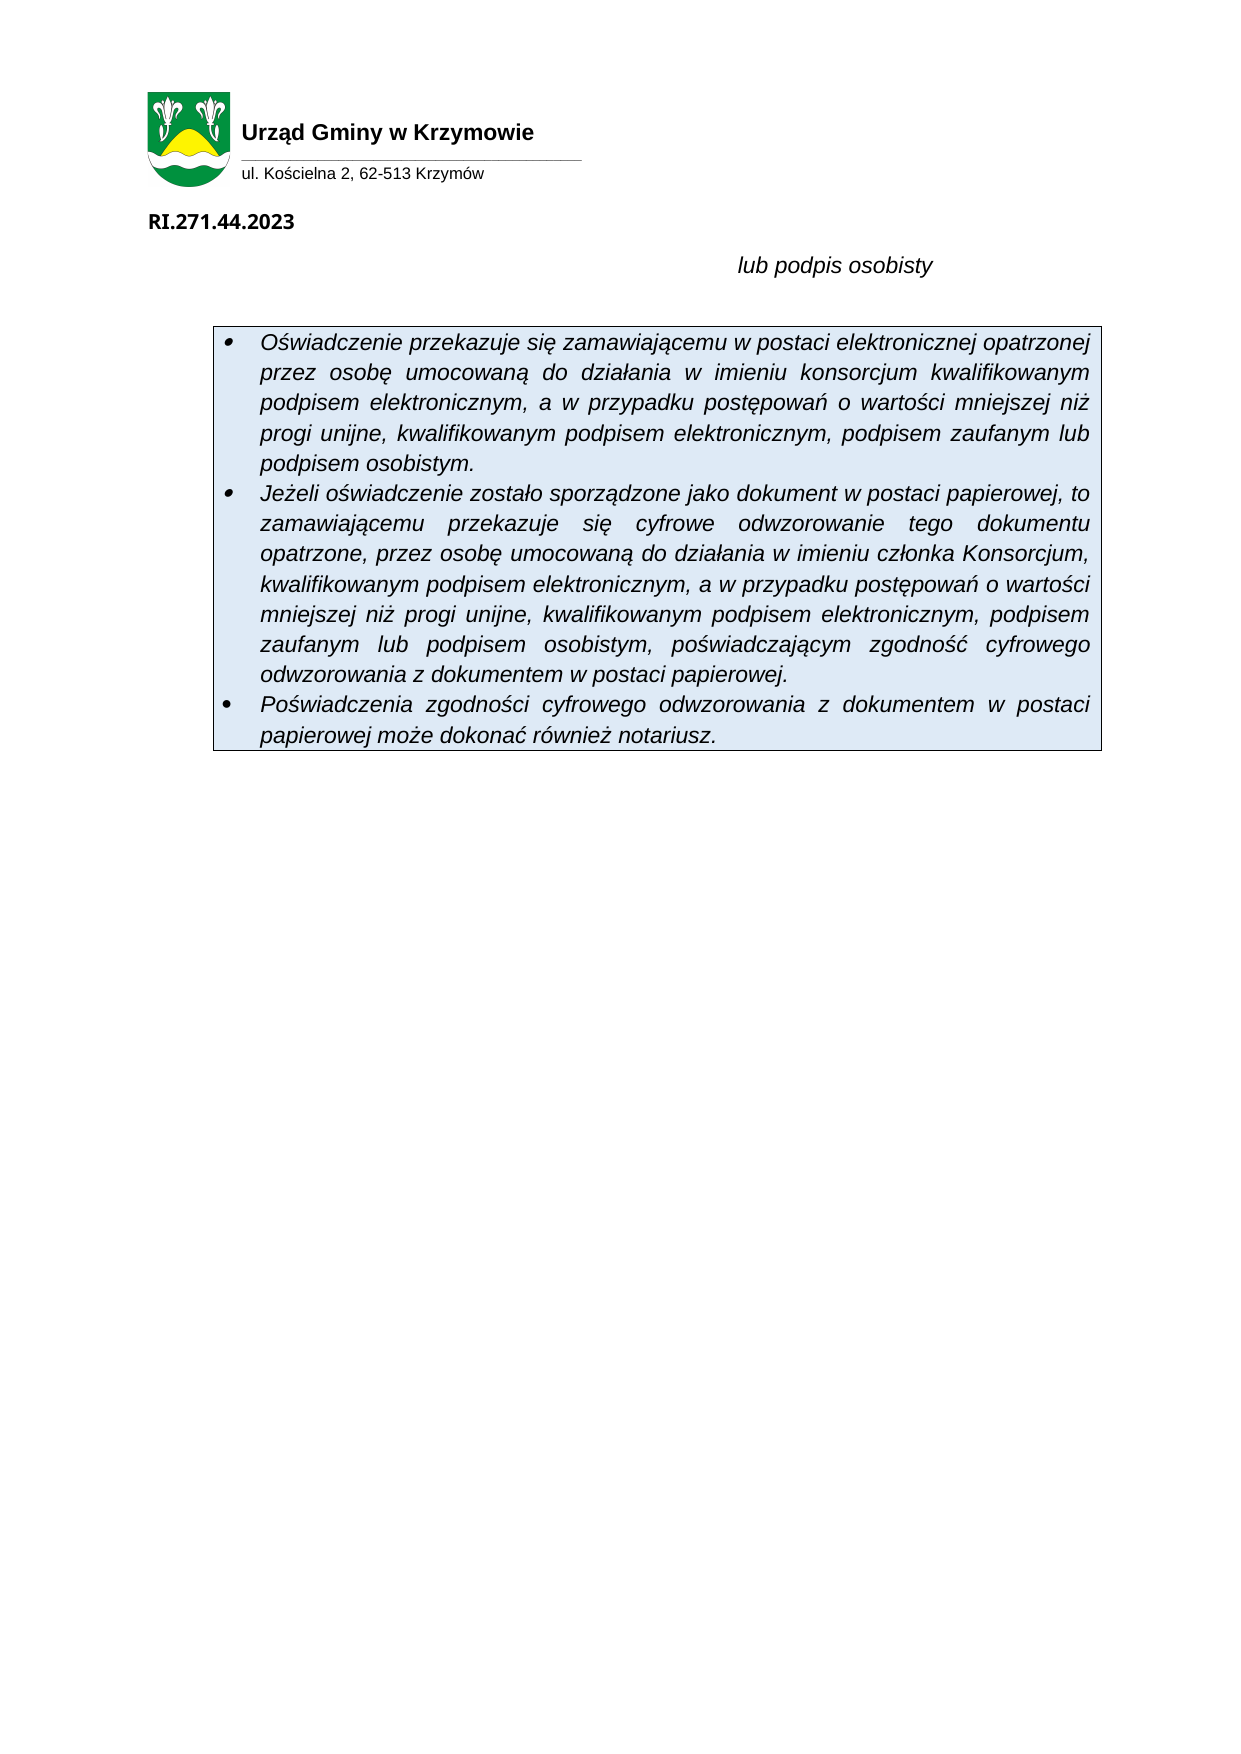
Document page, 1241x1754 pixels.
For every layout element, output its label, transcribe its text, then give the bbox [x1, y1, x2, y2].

picture [147, 92, 231, 187]
list Jeżeli oświadczenie zostało sporządzone jako dokument w postaci papierowej, to zamawiającemu przekazuje się cyfrowe odwzorowanie tego dokumentu opatrzone, przez osobę umocowaną do działania w imieniu członka Konsorcjum, kwalifikowanym podpisem elektronicznym, a w przypadku postępowań o wartości mniejszej niż progi unijne, kwalifikowanym podpisem elektronicznym, podpisem zaufanym lub podpisem osobistym, poświadczającym zgodność cyfrowego odwzorowania z dokumentem w postaci papierowej. [214, 477, 1101, 687]
list Oświadczenie przekazuje się zamawiającemu w postaci elektronicznej opatrzonej przez osobę umocowaną do działania w imieniu konsorcjum kwalifikowanym podpisem elektronicznym, a w przypadku postępowań o wartości mniejszej niż progi unijne, kwalifikowanym podpisem elektronicznym, podpisem zaufanym lub podpisem osobistym. [214, 327, 1101, 476]
list Poświadczenia zgodności cyfrowego odwzorowania z dokumentem w postaci papierowej może dokonać również notariusz. [214, 688, 1101, 750]
text lub podpis osobisty [664, 252, 1093, 278]
